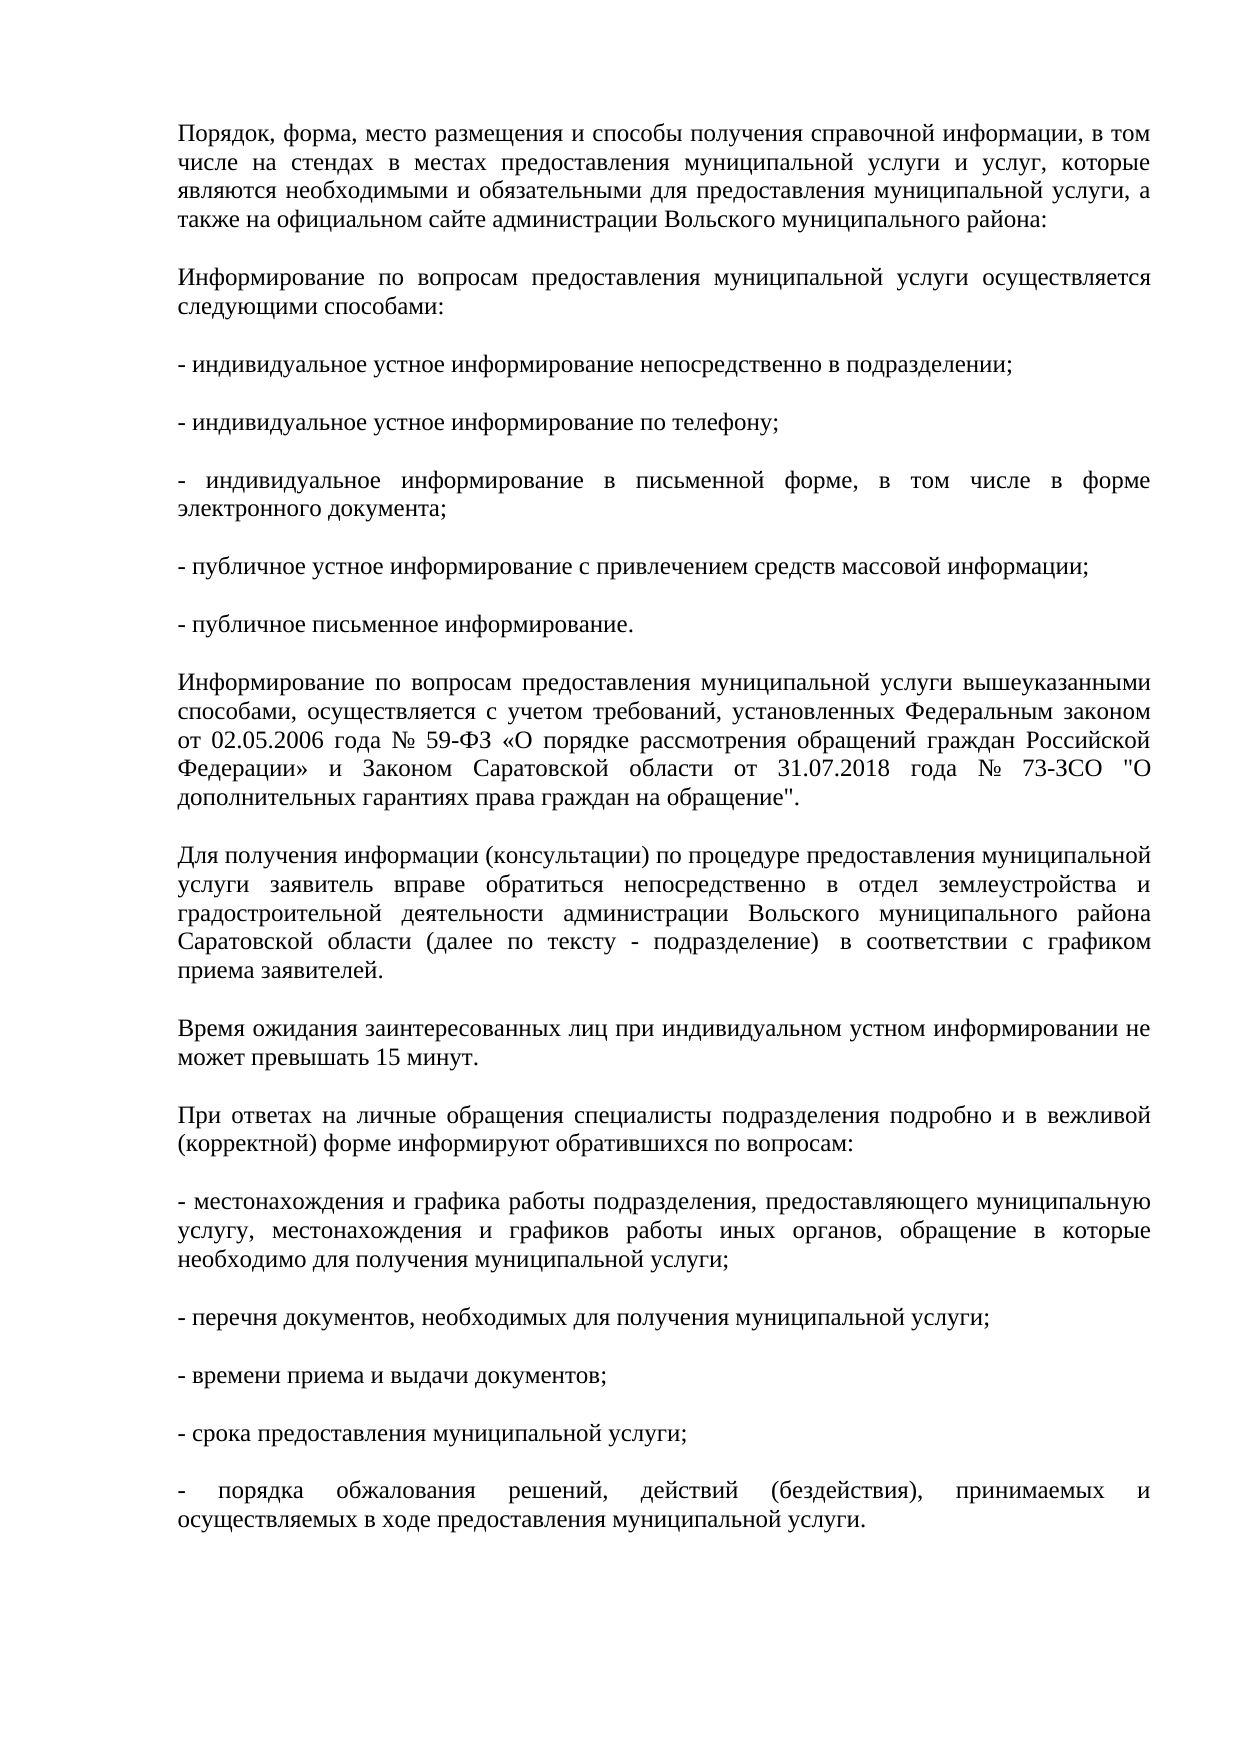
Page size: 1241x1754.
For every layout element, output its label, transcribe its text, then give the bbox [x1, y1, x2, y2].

title Информирование по вопросам предоставления муниципальной услуги вышеуказанными способами, осуществляется с учетом требований, установленных Федеральным законом от 02.05.2006 года № 59-ФЗ «О порядке рассмотрения обращений граждан Российской Федерации» и Законом Саратовской области от 31.07.2018 года № 73-ЗСО "О дополнительных гарантиях права граждан на обращение". [177, 667, 1152, 811]
title - времени приема и выдачи документов; [177, 1360, 1152, 1388]
title - индивидуальное информирование в письменной форме, в том числе в форме электронного документа; [177, 465, 1152, 522]
title - публичное письменное информирование. [177, 609, 1152, 638]
title - индивидуальное устное информирование непосредственно в подразделении; [177, 349, 1152, 378]
title Время ожидания заинтересованных лиц при индивидуальном устном информировании не может превышать 15 минут. [177, 1013, 1152, 1071]
title - индивидуальное устное информирование по телефону; [177, 407, 1152, 436]
title Для получения информации (консультации) по процедуре предоставления муниципальной услуги заявитель вправе обратиться непосредственно в отдел землеустройства и градостроительной деятельности администрации Вольского муниципального района Саратовской области (далее по тексту - подразделение) в соответствии с графиком приема заявителей. [177, 840, 1152, 984]
title Информирование по вопросам предоставления муниципальной услуги осуществляется следующими способами: [177, 262, 1152, 320]
title - срока предоставления муниципальной услуги; [177, 1418, 1152, 1446]
title - перечня документов, необходимых для получения муниципальной услуги; [177, 1302, 1152, 1331]
title - порядка обжалования решений, действий (бездействия), принимаемых и осуществляемых в ходе предоставления муниципальной услуги. [177, 1476, 1152, 1533]
title Порядок, форма, место размещения и способы получения справочной информации, в том числе на стендах в местах предоставления муниципальной услуги и услуг, которые являются необходимыми и обязательными для предоставления муниципальной услуги, а также на официальном сайте администрации Вольского муниципального района: [177, 118, 1152, 233]
title При ответах на личные обращения специалисты подразделения подробно и в вежливой (корректной) форме информируют обратившихся по вопросам: [177, 1100, 1152, 1157]
title - местонахождения и графика работы подразделения, предоставляющего муниципальную услугу, местонахождения и графиков работы иных органов, обращение в которые необходимо для получения муниципальной услуги; [177, 1186, 1152, 1273]
title - публичное устное информирование с привлечением средств массовой информации; [177, 551, 1152, 580]
